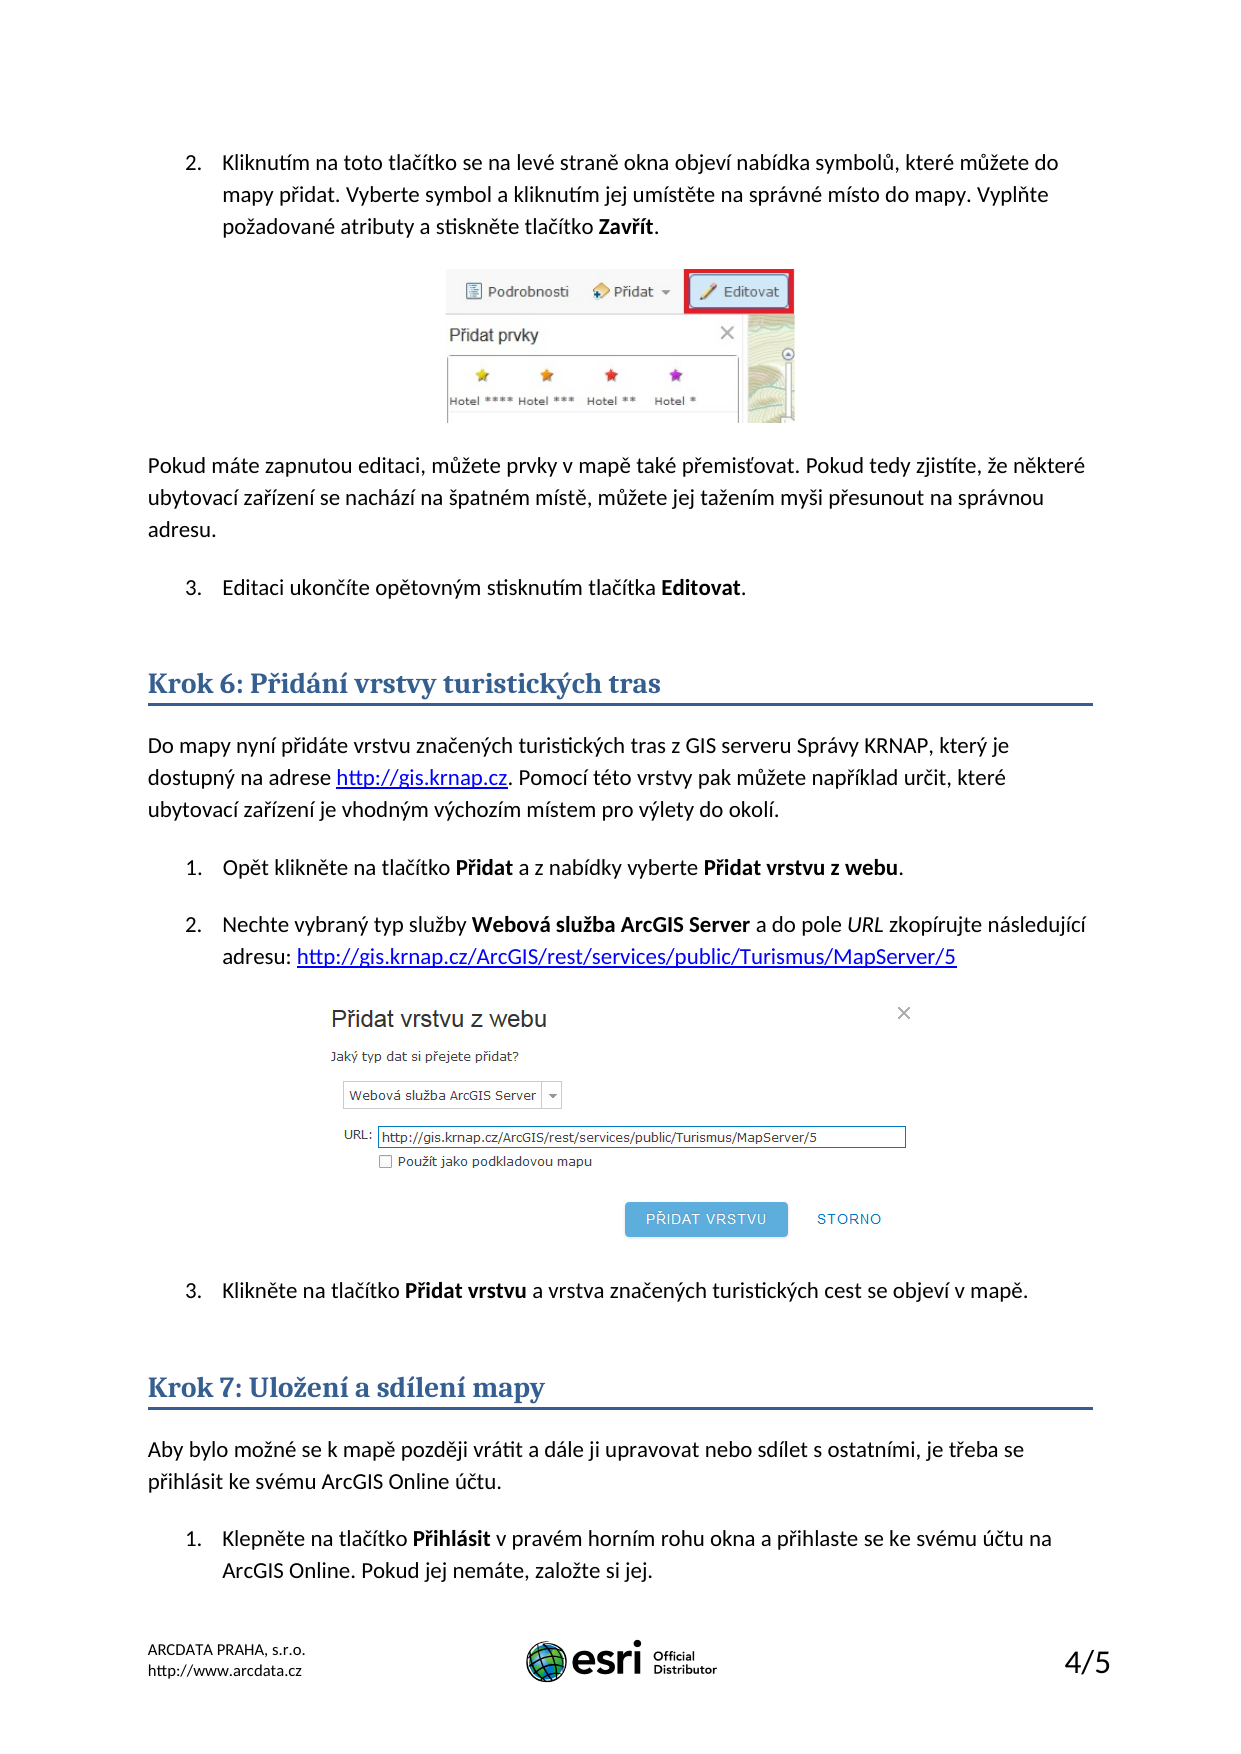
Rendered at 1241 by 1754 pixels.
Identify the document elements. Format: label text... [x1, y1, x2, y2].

picture [445, 269, 795, 423]
subtitle Krok 7: Uložení a sdílení mapy [148, 1371, 1093, 1407]
picture [512, 1629, 729, 1694]
list Editaci ukončíte opětovným stisknutím tlačítka Editovat. [185, 573, 1093, 601]
subtitle Krok 6: Přidání vrstvy turistických tras [148, 667, 1093, 703]
text Do mapy nyní přidáte vrstvu značených turistických tras z GIS serveru Správy KRNAP, který je dostupný na adrese http://gis.krnap.cz. Pomocí této vrstvy pak můžete například určit, které ubytovací zařízení je vhodným výchozím místem pro výlety do okolí. [148, 731, 1093, 823]
text Pokud máte zapnutou editaci, můžete prvky v mapě také přemisťovat. Pokud tedy zjistíte, že některé ubytovací zařízení se nachází na špatném místě, můžete jej tažením myši přesunout na správnou adresu. [148, 451, 1093, 543]
list Klepněte na tlačítko Přihlásit v pravém horním rohu okna a přihlaste se ke svému účtu na ArcGIS Online. Pokud jej nemáte, založte si jej. [185, 1524, 1093, 1584]
picture [325, 999, 916, 1248]
list Opět klikněte na tlačítko Přidat a z nabídky vyberte Přidat vrstvu z webu. [185, 853, 1093, 881]
list Nechte vybraný typ služby Webová služba ArcGIS Server a do pole URL zkopírujte následující adresu: http://gis.krnap.cz/ArcGIS/rest/services/public/Turismus/MapServer/5 [185, 910, 1093, 970]
list Klikněte na tlačítko Přidat vrstvu a vrstva značených turistických cest se objeví v mapě. [185, 1277, 1093, 1304]
list Kliknutím na toto tlačítko se na levé straně okna objeví nabídka symbolů, které můžete do mapy přidat. Vyberte symbol a kliknutím jej umístěte na správné místo do mapy. Vyplňte požadované atributy a stiskněte tlačítko Zavřít. [185, 148, 1093, 240]
text Aby bylo možné se k mapě později vrátit a dále ji upravovat nebo sdílet s ostatními, je třeba se přihlásit ke svému ArcGIS Online účtu. [148, 1435, 1093, 1495]
